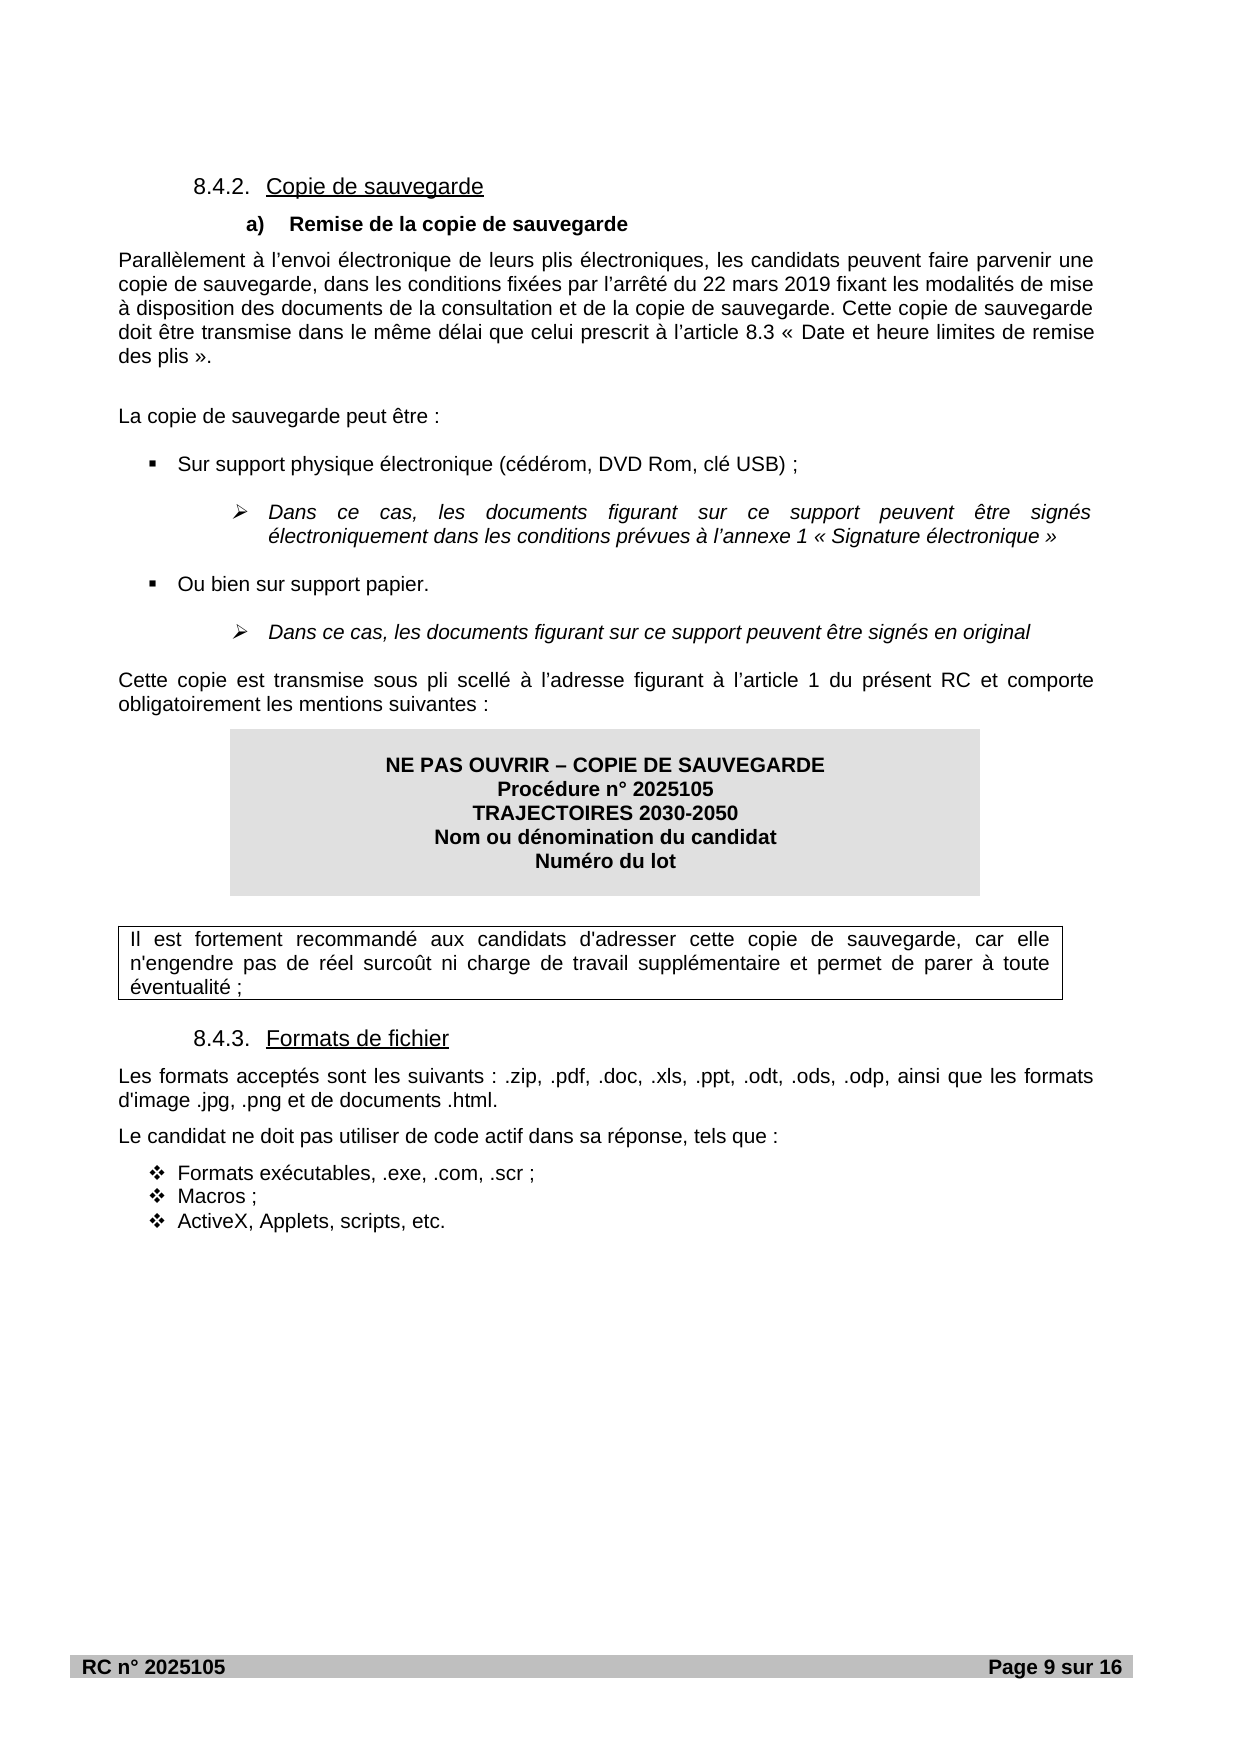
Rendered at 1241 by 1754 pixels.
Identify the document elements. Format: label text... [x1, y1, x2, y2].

text La copie de sauvegarde peut être : [118, 404, 1092, 428]
list ActiveX, Applets, scripts, etc. [148, 1208, 1094, 1232]
list Dans ce cas, les documents figurant sur ce support peuvent être signés en original [231, 620, 1094, 644]
list Formats exécutables, .exe, .com, .scr ; [148, 1160, 1094, 1184]
list Macros ; [148, 1184, 1094, 1208]
text Le candidat ne doit pas utiliser de code actif dans sa réponse, tels que : [118, 1124, 1095, 1148]
list Remise de la copie de sauvegarde [246, 212, 1095, 236]
table_header NE PAS OUVRIR – COPIE DE SAUVEGARDE Procédure n° 2025105 TRAJECTOIRES 2030-2050 Nom ou dénomination du candidat Numéro du lot [230, 729, 980, 896]
subtitle Formats de fichier [193, 1024, 1092, 1051]
text Parallèlement à l’envoi électronique de leurs plis électroniques, les candidats peuvent faire parvenir une copie de sauvegarde, dans les conditions fixées par l’arrêté du 22 mars 2019 fixant les modalités de mise à disposition des documents de la consultation et de la copie de sauvegarde. Cette copie de sauvegarde doit être transmise dans le même délai que celui prescrit à l’article 8.3 « Date et heure limites de remise des plis ». [118, 248, 1095, 368]
list Dans ce cas, les documents figurant sur ce support peuvent être signés électroniquement dans les conditions prévues à l’annexe 1 « Signature électronique » [231, 500, 1094, 548]
table_header Il est fortement recommandé aux candidats d'adresser cette copie de sauvegarde, car elle n'engendre pas de réel surcoût ni charge de travail supplémentaire et permet de parer à toute éventualité ; [119, 927, 1062, 998]
list Sur support physique électronique (cédérom, DVD Rom, clé USB) ; [148, 452, 1094, 476]
list Ou bien sur support papier. [148, 572, 1094, 596]
text Les formats acceptés sont les suivants : .zip, .pdf, .doc, .xls, .ppt, .odt, .ods, .odp, ainsi que les formats d'image .jpg, .png et de documents .html. [118, 1063, 1095, 1111]
subtitle Copie de sauvegarde [193, 173, 1092, 199]
text Cette copie est transmise sous pli scellé à l’adresse figurant à l’article 1 du présent RC et comporte obligatoirement les mentions suivantes : [118, 668, 1095, 716]
